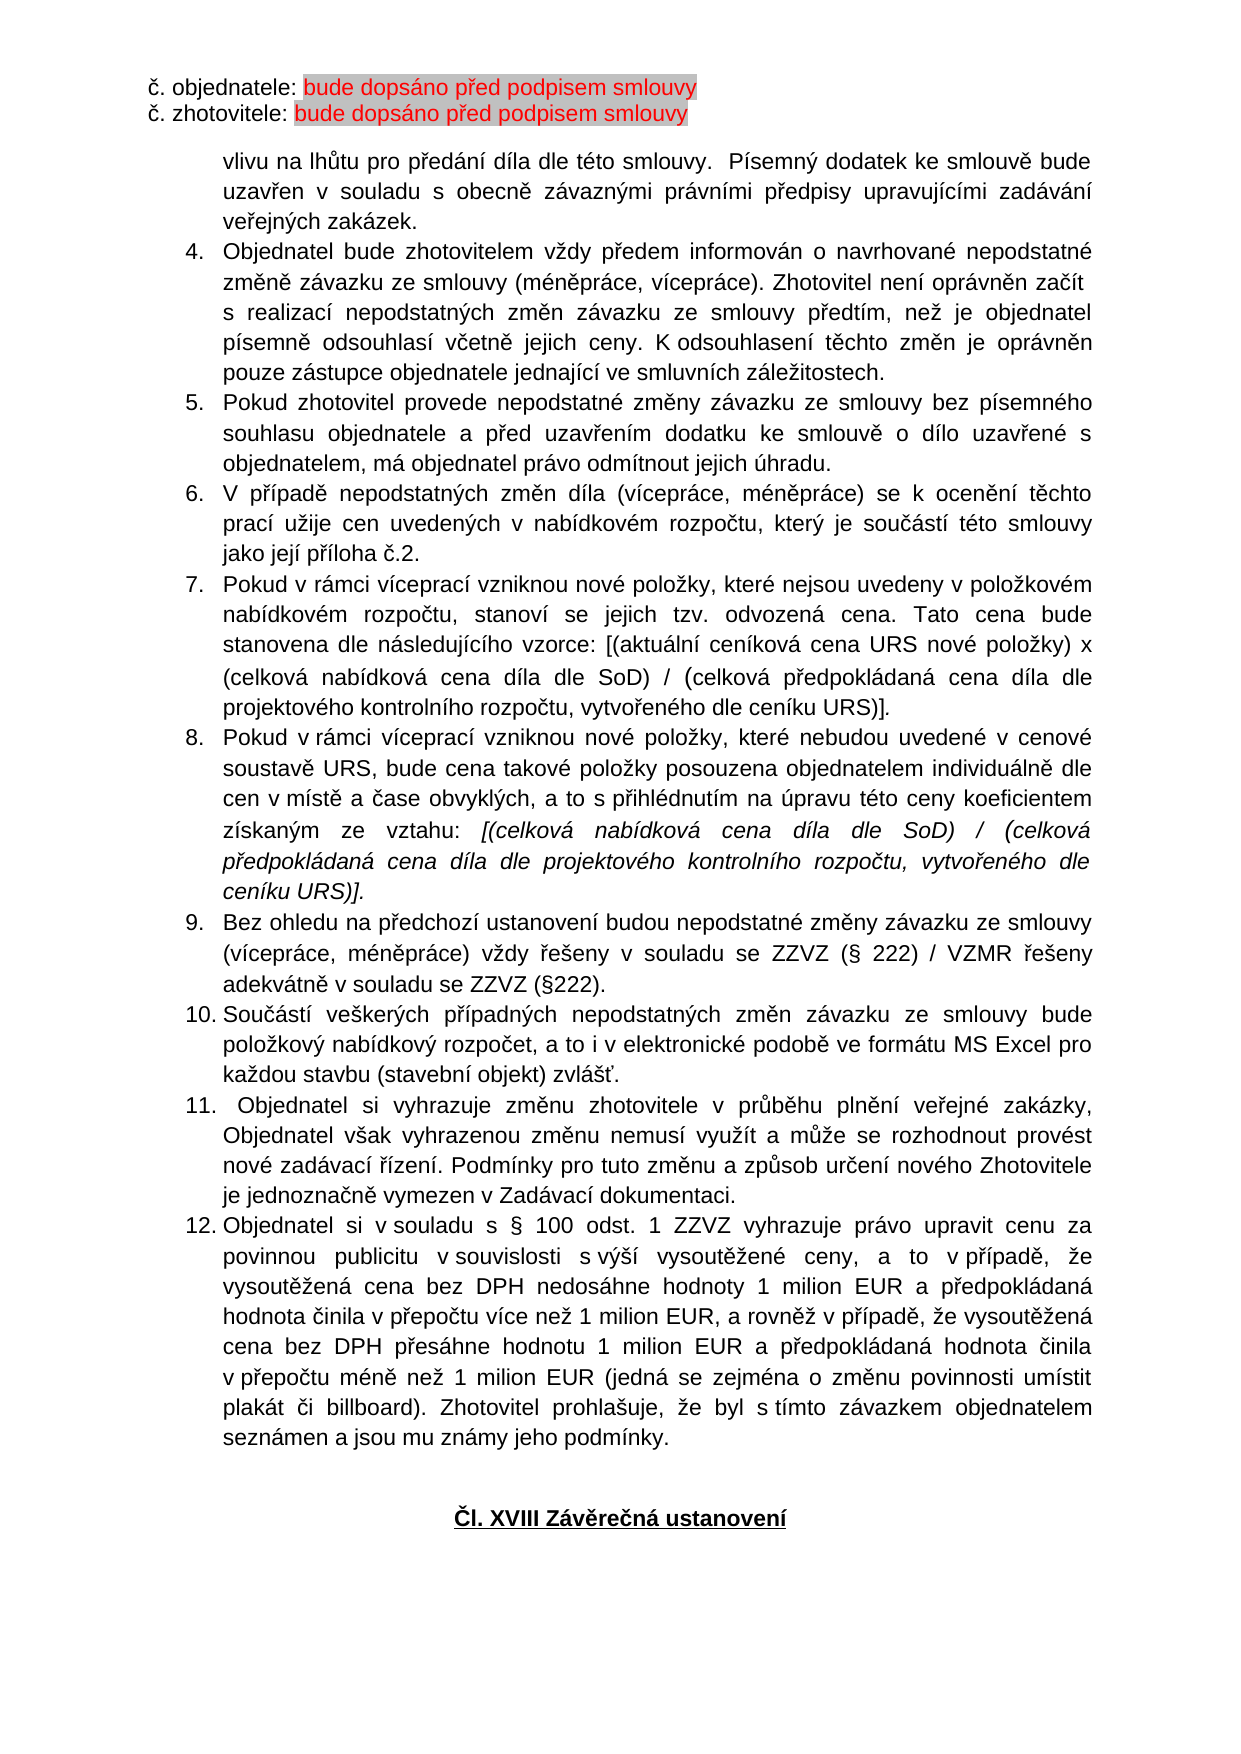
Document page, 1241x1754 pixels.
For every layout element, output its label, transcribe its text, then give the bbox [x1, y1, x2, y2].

list Objednatel si vyhrazuje změnu zhotovitele v průběhu plnění veřejné zakázky, Objednatel však vyhrazenou změnu nemusí využít a může se rozhodnout provést nové zadávací řízení. Podmínky pro tuto změnu a způsob určení nového Zhotovitele je jednoznačně vymezen v Zadávací dokumentaci. [185, 1092, 1093, 1209]
list Pokud v rámci víceprací vzniknou nové položky, které nejsou uvedeny v položkovém nabídkovém rozpočtu, stanoví se jejich tzv. odvozená cena. Tato cena bude stanovena dle následujícího vzorce: [(aktuální ceníková cena URS nové položky) x (celková nabídková cena díla dle SoD) / (celková předpokládaná cena díla dle projektového kontrolního rozpočtu, vytvořeného dle ceníku URS)]. [185, 571, 1093, 721]
list Součástí veškerých případných nepodstatných změn závazku ze smlouvy bude položkový nabídkový rozpočet, a to i v elektronické podobě ve formátu MS Excel pro každou stavbu (stavební objekt) zvlášť. [185, 1001, 1093, 1088]
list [185, 148, 1093, 234]
list V případě nepodstatných změn díla (vícepráce, méněpráce) se k ocenění těchto prací užije cen uvedených v nabídkovém rozpočtu, který je součástí této smlouvy jako její příloha č.2. [185, 480, 1093, 567]
list Objednatel si v souladu s § 100 odst. 1 ZZVZ vyhrazuje právo upravit cenu za povinnou publicitu v souvislosti s výší vysoutěžené ceny, a to v případě, že vysoutěžená cena bez DPH nedosáhne hodnoty 1 milion EUR a předpokládaná hodnota činila v přepočtu více než 1 milion EUR, a rovněž v případě, že vysoutěžená cena bez DPH přesáhne hodnotu 1 milion EUR a předpokládaná hodnota činila v přepočtu méně než 1 milion EUR (jedná se zejména o změnu povinnosti umístit plakát či billboard). Zhotovitel prohlašuje, že byl s tímto závazkem objednatelem seznámen a jsou mu známy jeho podmínky. [185, 1212, 1093, 1450]
list Pokud v rámci víceprací vzniknou nové položky, které nebudou uvedené v cenové soustavě URS, bude cena takové položky posouzena objednatelem individuálně dle cen v místě a čase obvyklých, a to s přihlédnutím na úpravu této ceny koeficientem získaným ze vztahu: [(celková nabídková cena díla dle SoD) / (celková předpokládaná cena díla dle projektového kontrolního rozpočtu, vytvořeného dle ceníku URS)]. [185, 724, 1093, 904]
list Bez ohledu na předchozí ustanovení budou nepodstatné změny závazku ze smlouvy (vícepráce, méněpráce) vždy řešeny v souladu se ZZVZ (§ 222) / VZMR řešeny adekvátně v souladu se ZZVZ (§222). [185, 908, 1093, 997]
text Čl. XVIII Závěrečná ustanovení [148, 1505, 1093, 1532]
list Objednatel bude zhotovitelem vždy předem informován o navrhované nepodstatné změně závazku ze smlouvy (méněpráce, vícepráce). Zhotovitel není oprávněn začít s realizací nepodstatných změn závazku ze smlouvy předtím, než je objednatel písemně odsouhlasí včetně jejich ceny. K odsouhlasení těchto změn je oprávněn pouze zástupce objednatele jednající ve smluvních záležitostech. [185, 238, 1093, 385]
list Pokud zhotovitel provede nepodstatné změny závazku ze smlouvy bez písemného souhlasu objednatele a před uzavřením dodatku ke smlouvě o dílo uzavřené s objednatelem, má objednatel právo odmítnout jejich úhradu. [185, 389, 1093, 476]
